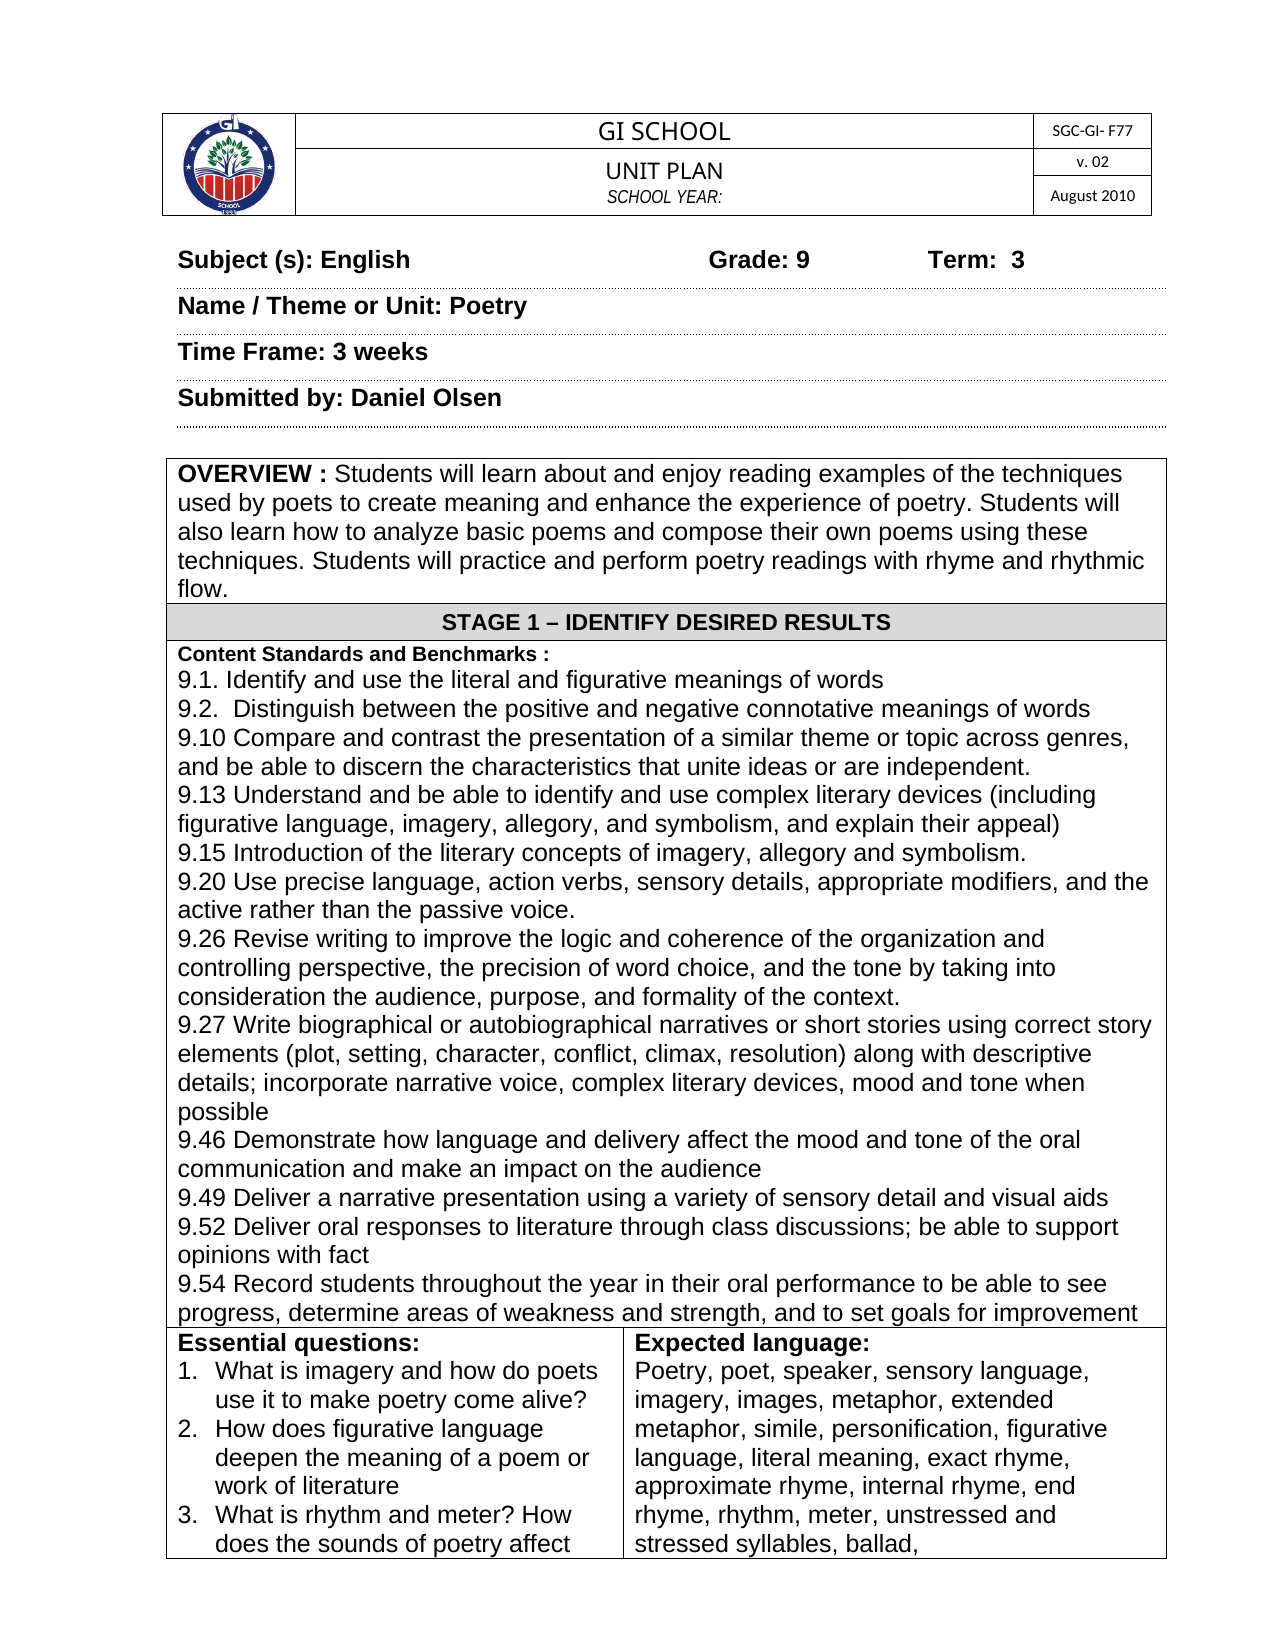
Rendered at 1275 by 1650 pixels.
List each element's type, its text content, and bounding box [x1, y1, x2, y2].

table_cell v. 02 [1034, 149, 1151, 175]
table_header [163, 114, 181, 215]
text Time Frame: 3 weeks [177, 334, 1167, 366]
table_header GI SCHOOL [296, 114, 1033, 147]
table_header OVERVIEW : Students will learn about and enjoy reading examples of the techniques used by poets to create meaning and enhance the experience of poetry. Students will also learn how to analyze basic poems and compose their own poems using these techniques. Students will practice and perform poetry readings with rhyme and rhythmic flow. [167, 459, 1166, 603]
text Submitted by: Daniel Olsen [177, 380, 1167, 412]
table_header [277, 114, 295, 215]
table_cell STAGE 1 – IDENTIFY DESIRED RESULTS [167, 604, 1166, 640]
text Name / Theme or Unit: Poetry [177, 288, 1167, 319]
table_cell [624, 1328, 1166, 1558]
table_cell August 2010 [1034, 176, 1151, 215]
picture [181, 113, 277, 215]
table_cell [167, 1328, 623, 1558]
table_header SGC-GI- F77 [1034, 114, 1151, 147]
table_cell Content Standards and Benchmarks : 9.1. Identify and use the literal and figurative meanings of words 9.2. Distinguish between the positive and negative connotative meanings of words 9.10 Compare and contrast the presentation of a similar theme or topic across genres, and be able to discern the characteristics that unite ideas or are independent. 9.13 Understand and be able to identify and use complex literary devices (including figurative language, imagery, allegory, and symbolism, and explain their appeal) 9.15 Introduction of the literary concepts of imagery, allegory and symbolism. 9.20 Use precise language, action verbs, sensory details, appropriate modifiers, and the active rather than the passive voice. 9.26 Revise writing to improve the logic and coherence of the organization and controlling perspective, the precision of word choice, and the tone by taking into consideration the audience, purpose, and formality of the context. 9.27 Write biographical or autobiographical narratives or short stories using correct story elements (plot, setting, character, conflict, climax, resolution) along with descriptive details; incorporate narrative voice, complex literary devices, mood and tone when possible 9.46 Demonstrate how language and delivery affect the mood and tone of the oral communication and make an impact on the audience 9.49 Deliver a narrative presentation using a variety of sensory detail and visual aids 9.52 Deliver oral responses to literature through class discussions; be able to support opinions with fact 9.54 Record students throughout the year in their oral performance to be able to see progress, determine areas of weakness and strength, and to set goals for improvement [167, 641, 1166, 1327]
table_cell UNIT PLAN SCHOOL YEAR: [296, 149, 1033, 215]
text Subject (s): English Grade: 9 Term: 3 [177, 244, 1167, 273]
